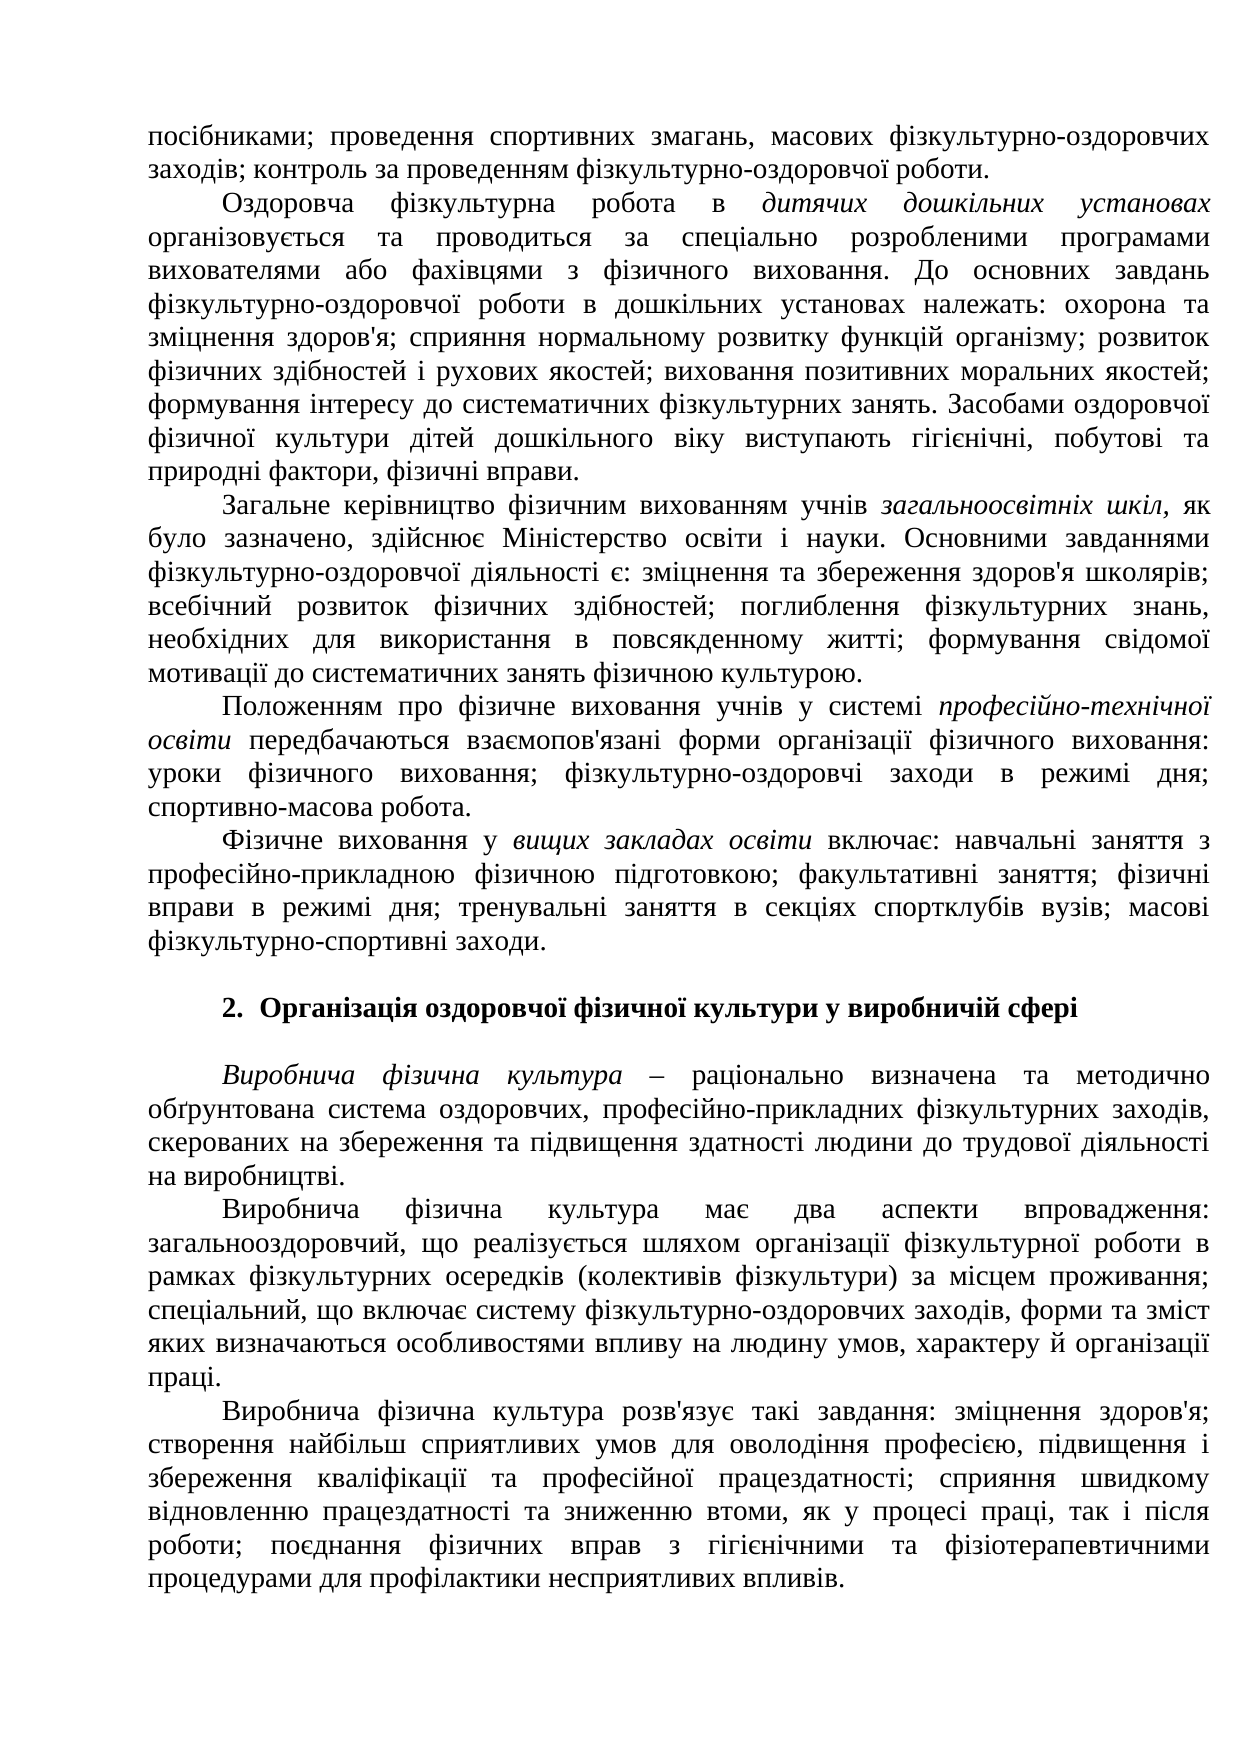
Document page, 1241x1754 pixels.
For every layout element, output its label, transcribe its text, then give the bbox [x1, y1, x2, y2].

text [148, 118, 1211, 185]
text Виробнича фізична культура має два аспекти впровадження: загальнооздоровчий, що реалізується шляхом організації фізкультурної роботи в рамках фізкультурних осередків (колективів фізкультури) за місцем проживання; спеціальний, що включає систему фізкультурно-оздоровчих заходів, форми та зміст яких визначаються особливостями впливу на людину умов, характеру й організації праці. [148, 1191, 1211, 1393]
text Фізичне виховання у вищих закладах освіти включає: навчальні заняття з професійно-прикладною фізичною підготовкою; факультативні заняття; фізичні вправи в режимі дня; тренувальні заняття в секціях спортклубів вузів; масові фізкультурно-спортивні заходи. [148, 822, 1211, 957]
text Виробнича фізична культура розв'язує такі завдання: зміцнення здоров'я; створення найбільш сприятливих умов для оволодіння професією, підвищення і збереження кваліфікації та професійної працездатності; сприяння швидкому відновленню працездатності та зниженню втоми, як у процесі праці, так і після роботи; поєднання фізичних вправ з гігієнічними та фізіотерапевтичними процедурами для профілактики несприятливих впливів. [148, 1393, 1211, 1594]
text Виробнича фізична культура – раціонально визначена та методично обґрунтована система оздоровчих, професійно-прикладних фізкультурних заходів, скерованих на збереження та підвищення здатності людини до трудової діяльності на виробництві. [148, 1057, 1211, 1191]
text Загальне керівництво фізичним вихованням учнів загальноосвітніх шкіл, як було зазначено, здійснює Міністерство освіти і науки. Основними завданнями фізкультурно-оздоровчої діяльності є: зміцнення та збереження здоров'я школярів; всебічний розвиток фізичних здібностей; поглиблення фізкультурних знань, необхідних для використання в повсякденному житті; формування свідомої мотивації до систематичних занять фізичною культурою. [148, 487, 1211, 688]
text Оздоровча фізкультурна робота в дитячих дошкільних установах організовується та проводиться за спеціально розробленими програмами вихователями або фахівцями з фізичного виховання. До основних завдань фізкультурно-оздоровчої роботи в дошкільних установах належать: охорона та зміцнення здоров'я; сприяння нормальному розвитку функцій організму; розвиток фізичних здібностей і рухових якостей; виховання позитивних моральних якостей; формування інтересу до систематичних фізкультурних занять. Засобами оздоровчої фізичної культури дітей дошкільного віку виступають гігієнічні, побутові та природні фактори, фізичні вправи. [148, 185, 1211, 487]
text Положенням про фізичне виховання учнів у системі професійно-технічної освіти передбачаються взаємопов'язані форми організації фізичного виховання: уроки фізичного виховання; фізкультурно-оздоровчі заходи в режимі дня; спортивно-масова робота. [148, 688, 1211, 822]
list Організація оздоровчої фізичної культури у виробничій сфері [222, 990, 1211, 1024]
